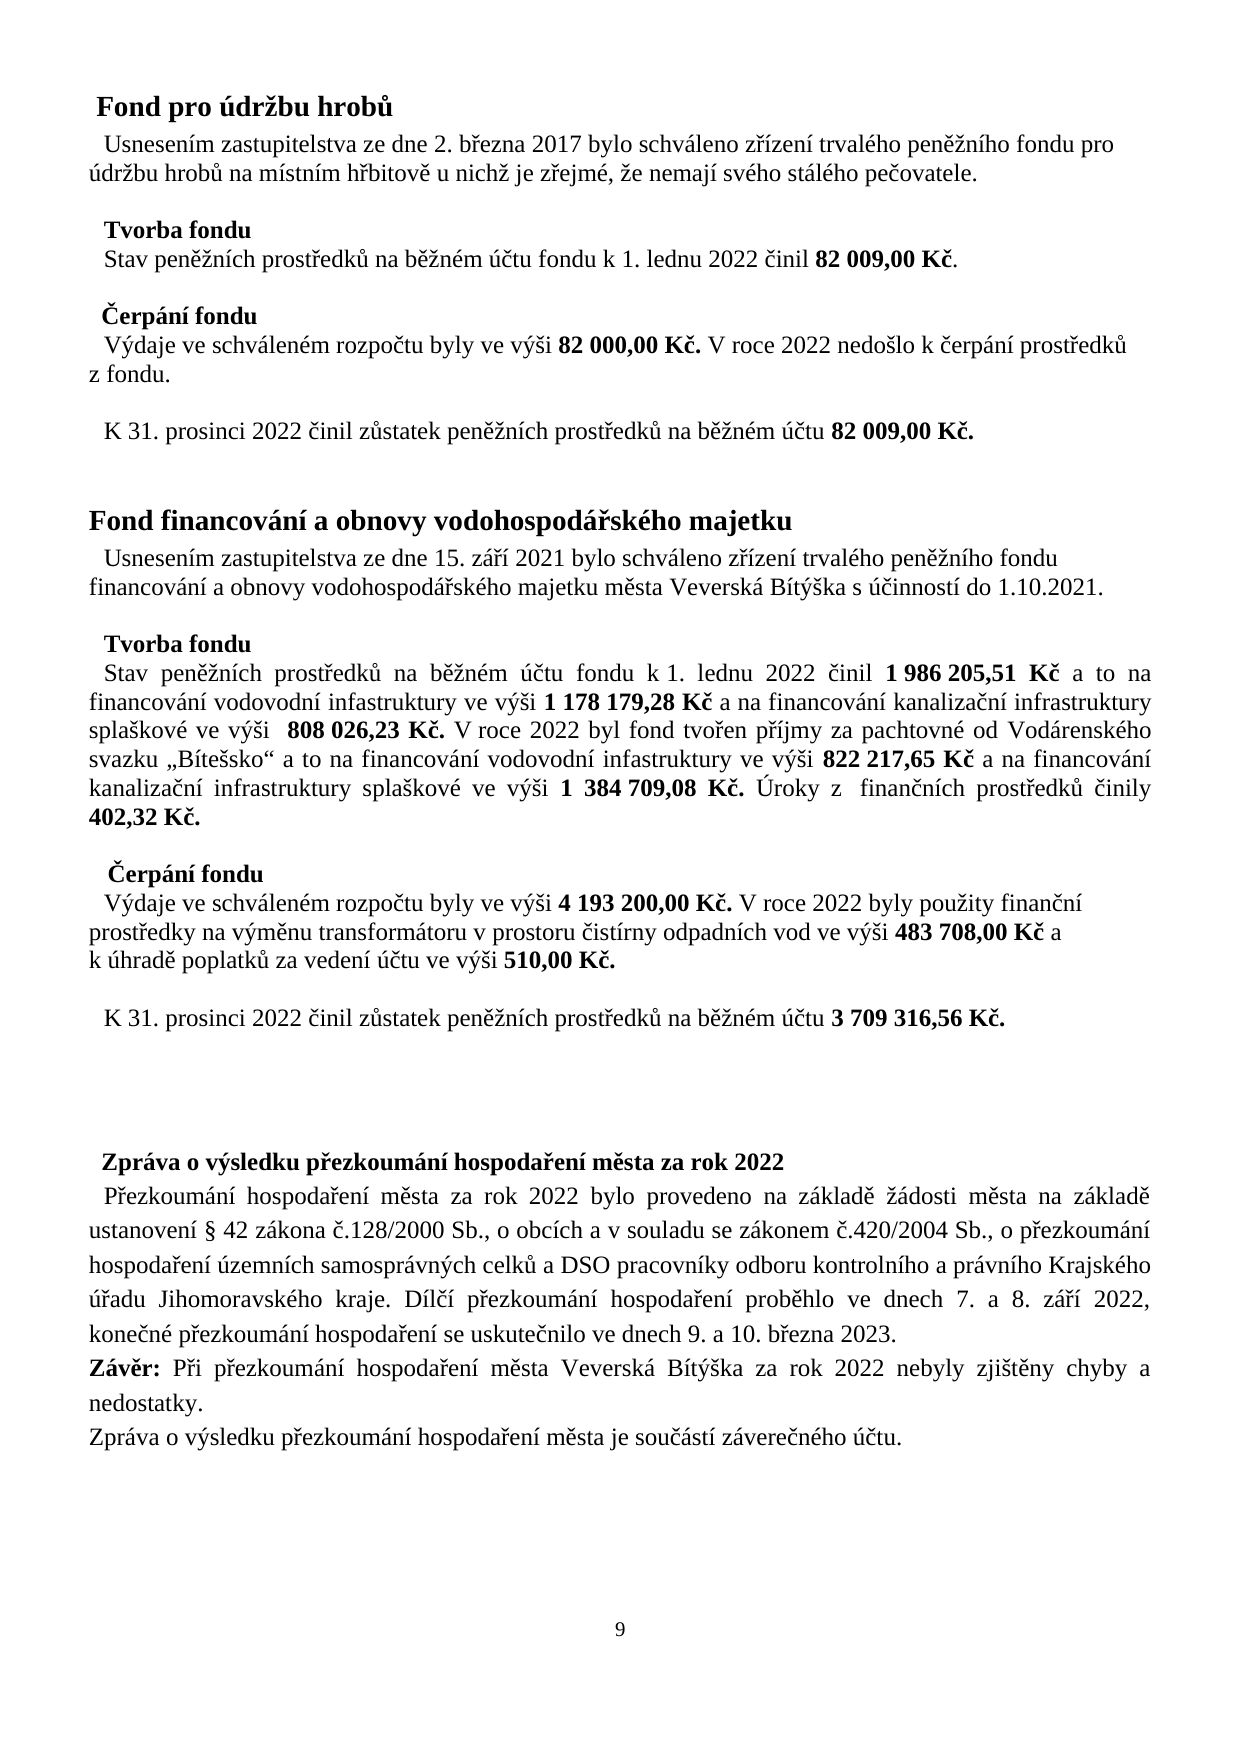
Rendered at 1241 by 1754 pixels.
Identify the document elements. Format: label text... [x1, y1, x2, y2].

text Fond financování a obnovy vodohospodářského majetku [89, 503, 1152, 536]
text Stav peněžních prostředků na běžném účtu fondu k 1. lednu 2022 činil 82 009,00 Kč. [89, 244, 1152, 273]
text Tvorba fondu [89, 215, 1152, 244]
text Zpráva o výsledku přezkoumání hospodaření města je součástí záverečného účtu. [89, 1422, 1152, 1451]
text Výdaje ve schváleném rozpočtu byly ve výši 4 193 200,00 Kč. V roce 2022 byly použity finanční prostředky na výměnu transformátoru v prostoru čistírny odpadních vod ve výši 483 708,00 Kč a k úhradě poplatků za vedení účtu ve výši 510,00 Kč. [89, 888, 1152, 974]
text K 31. prosinci 2022 činil zůstatek peněžních prostředků na běžném účtu 82 009,00 Kč. [89, 416, 1152, 445]
text Výdaje ve schváleném rozpočtu byly ve výši 82 000,00 Kč. V roce 2022 nedošlo k čerpání prostředků z fondu. [89, 330, 1152, 388]
text K 31. prosinci 2022 činil zůstatek peněžních prostředků na běžném účtu 3 709 316,56 Kč. [89, 1003, 1152, 1032]
text Usnesením zastupitelstva ze dne 15. září 2021 bylo schváleno zřízení trvalého peněžního fondu financování a obnovy vodohospodářského majetku města Veverská Bítýška s účinností do 1.10.2021. [89, 543, 1152, 600]
text Závěr: Při přezkoumání hospodaření města Veverská Bítýška za rok 2022 nebyly zjištěny chyby a nedostatky. [89, 1353, 1152, 1417]
text Fond pro údržbu hrobů [89, 89, 1152, 122]
text Stav peněžních prostředků na běžném účtu fondu k 1. lednu 2022 činil 1 986 205,51 Kč a to na financování vodovodní infastruktury ve výši 1 178 179,28 Kč a na financování kanalizační infrastruktury splaškové ve výši 808 026,23 Kč. V roce 2022 byl fond tvořen příjmy za pachtovné od Vodárenského svazku „Bítešsko“ a to na financování vodovodní infastruktury ve výši 822 217,65 Kč a na financování kanalizační infrastruktury splaškové ve výši 1 384 709,08 Kč. Úroky z finančních prostředků činily 402,32 Kč. [89, 658, 1152, 830]
text Čerpání fondu [89, 301, 1152, 330]
text Přezkoumání hospodaření města za rok 2022 bylo provedeno na základě žádosti města na základě ustanovení § 42 zákona č.128/2000 Sb., o obcích a v souladu se zákonem č.420/2004 Sb., o přezkoumání hospodaření územních samosprávných celků a DSO pracovníky odboru kontrolního a právního Krajského úřadu Jihomoravského kraje. Dílčí přezkoumání hospodaření proběhlo ve dnech 7. a 8. září 2022, konečné přezkoumání hospodaření se uskutečnilo ve dnech 9. a 10. března 2023. [89, 1181, 1152, 1348]
text Tvorba fondu [89, 629, 1152, 658]
text Usnesením zastupitelstva ze dne 2. března 2017 bylo schváleno zřízení trvalého peněžního fondu pro údržbu hrobů na místním hřbitově u nichž je zřejmé, že nemají svého stálého pečovatele. [89, 129, 1152, 186]
text Čerpání fondu [89, 859, 1152, 888]
text Zpráva o výsledku přezkoumání hospodaření města za rok 2022 [89, 1147, 1152, 1175]
